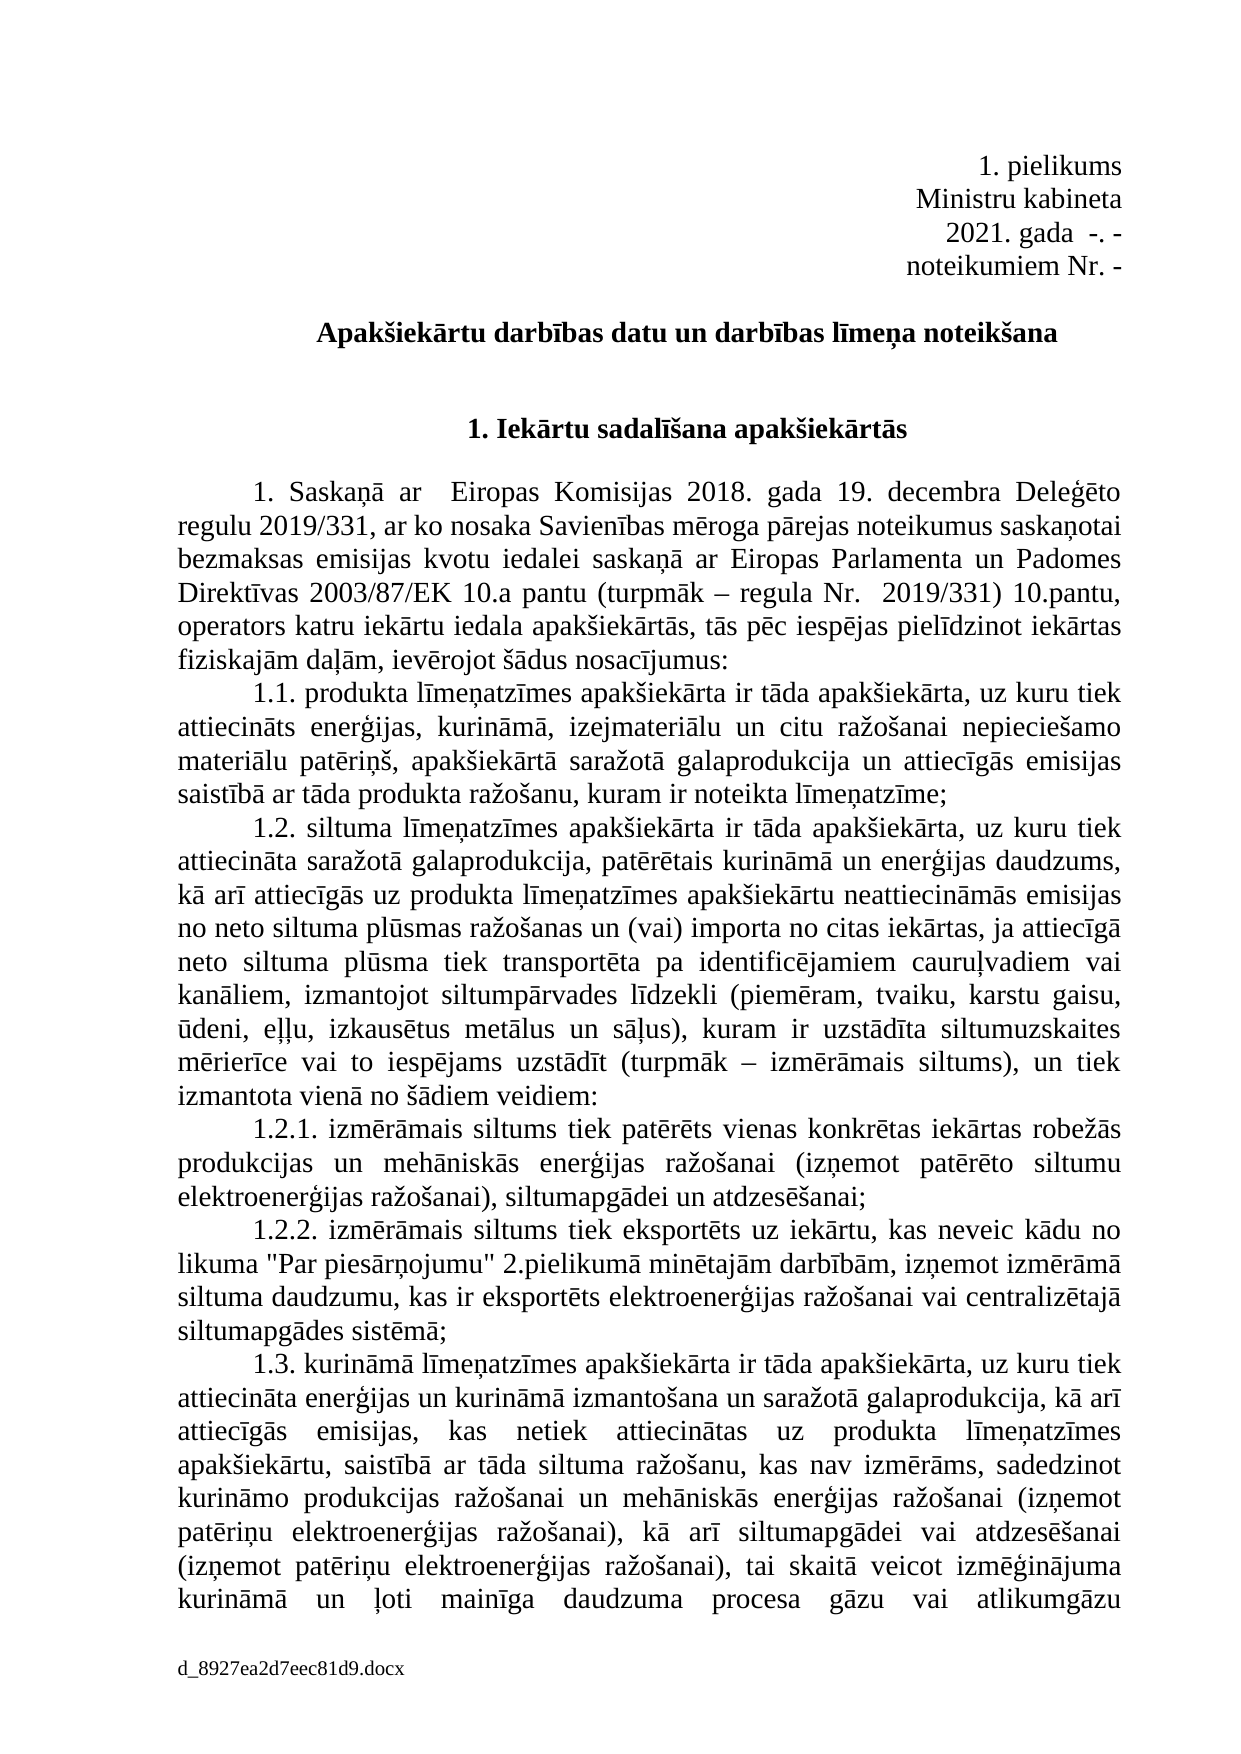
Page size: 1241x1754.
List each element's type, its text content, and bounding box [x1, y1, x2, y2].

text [177, 1346, 1122, 1615]
text 1. Iekārtu sadalīšana apakšiekārtās [252, 412, 1122, 445]
text 1. Saskaņā ar Eiropas Komisijas 2018. gada 19. decembra Deleģēto regulu 2019/331, ar ko nosaka Savienības mēroga pārejas noteikumus saskaņotai bezmaksas emisijas kvotu iedalei saskaņā ar Eiropas Parlamenta un Padomes Direktīvas 2003/87/EK 10.a pantu (turpmāk – regula Nr. 2019/331) 10.pantu, operators katru iekārtu iedala apakšiekārtās, tās pēc iespējas pielīdzinot iekārtas fiziskajām daļām, ievērojot šādus nosacījumus: [177, 474, 1122, 676]
text noteikumiem Nr. - [177, 248, 1122, 282]
text 1.1. produkta līmeņatzīmes apakšiekārta ir tāda apakšiekārta, uz kuru tiek attiecināts enerģijas, kurināmā, izejmateriālu un citu ražošanai nepieciešamo materiālu patēriņš, apakšiekārtā saražotā galaprodukcija un attiecīgās emisijas saistībā ar tāda produkta ražošanu, kuram ir noteikta līmeņatzīme; [177, 676, 1122, 810]
text Ministru kabineta [177, 181, 1122, 215]
text 1.2.1. izmērāmais siltums tiek patērēts vienas konkrētas iekārtas robežās produkcijas un mehāniskās enerģijas ražošanai (izņemot patērēto siltumu elektroenerģijas ražošanai), siltumapgādei un atdzesēšanai; [177, 1112, 1122, 1212]
text 1.2. siltuma līmeņatzīmes apakšiekārta ir tāda apakšiekārta, uz kuru tiek attiecināta saražotā galaprodukcija, patērētais kurināmā un enerģijas daudzums, kā arī attiecīgās uz produkta līmeņatzīmes apakšiekārtu neattiecināmās emisijas no neto siltuma plūsmas ražošanas un (vai) importa no citas iekārtas, ja attiecīgā neto siltuma plūsma tiek transportēta pa identificējamiem cauruļvadiem vai kanāliem, izmantojot siltumpārvades līdzekli (piemēram, tvaiku, karstu gaisu, ūdeni, eļļu, izkausētus metālus un sāļus), kuram ir uzstādīta siltumuzskaites mērierīce vai to iespējams uzstādīt (turpmāk – izmērāmais siltums), un tiek izmantota vienā no šādiem veidiem: [177, 810, 1122, 1112]
text 1.2.2. izmērāmais siltums tiek eksportēts uz iekārtu, kas neveic kādu no likuma "Par piesārņojumu" 2.pielikumā minētajām darbībām, izņemot izmērāmā siltuma daudzumu, kas ir eksportēts elektroenerģijas ražošanai vai centralizētajā siltumapgādes sistēmā; [177, 1212, 1122, 1346]
text 1. pielikums [177, 148, 1122, 181]
text Apakšiekārtu darbības datu un darbības līmeņa noteikšana [177, 315, 1122, 349]
text 2021. gada -. - [177, 215, 1122, 248]
